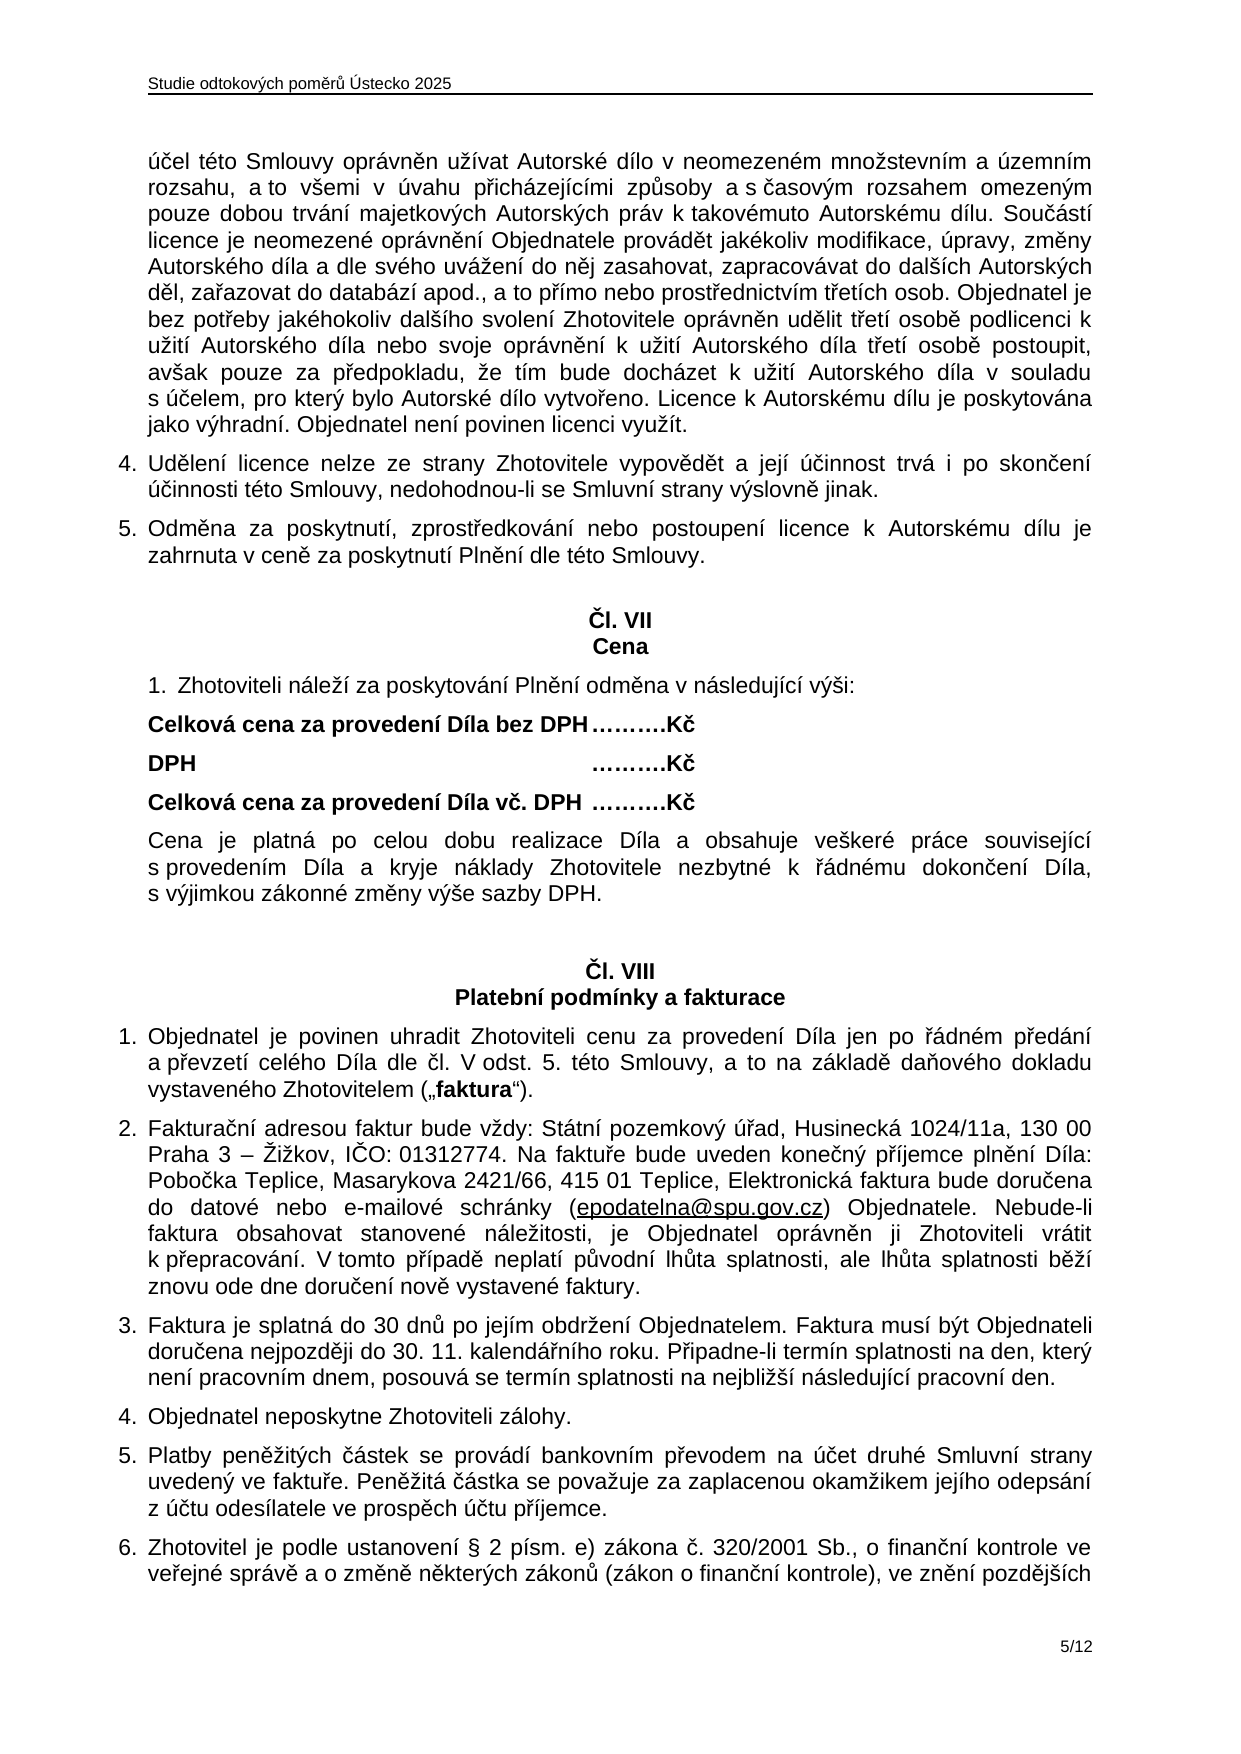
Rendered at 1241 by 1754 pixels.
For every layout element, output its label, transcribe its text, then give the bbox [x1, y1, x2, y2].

list Objednatel je povinen uhradit Zhotoviteli cenu za provedení Díla jen po řádném předání a převzetí celého Díla dle čl. V odst. 5. této Smlouvy, a to na základě daňového dokladu vystaveného Zhotovitelem („faktura“). [118, 1023, 1093, 1102]
text Čl. VIII Platební podmínky a fakturace [148, 958, 1093, 1011]
list Platby peněžitých částek se provádí bankovním převodem na účet druhé Smluvní strany uvedený ve faktuře. Peněžitá částka se považuje za zaplacenou okamžikem jejího odepsání z účtu odesílatele ve prospěch účtu příjemce. [118, 1442, 1093, 1521]
list Odměna za poskytnutí, zprostředkování nebo postoupení licence k Autorskému dílu je zahrnuta v ceně za poskytnutí Plnění dle této Smlouvy. [118, 515, 1093, 568]
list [118, 1533, 1093, 1586]
list Udělení licence nelze ze strany Zhotovitele vypovědět a její účinnost trvá i po skončení účinnosti této Smlouvy, nedohodnou-li se Smluvní strany výslovně jinak. [118, 450, 1093, 503]
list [118, 148, 1093, 437]
text Čl. VII [148, 607, 1093, 633]
list Fakturační adresou faktur bude vždy: Státní pozemkový úřad, Husinecká 1024/11a, 130 00 Praha 3 – Žižkov, IČO: 01312774. Na faktuře bude uveden konečný příjemce plnění Díla: Pobočka Teplice, Masarykova 2421/66, 415 01 Teplice, Elektronická faktura bude doručena do datové nebo e-mailové schránky (epodatelna@spu.gov.cz) Objednatele. Nebude-li faktura obsahovat stanovené náležitosti, je Objednatel oprávněn ji Zhotoviteli vrátit k přepracování. V tomto případě neplatí původní lhůta splatnosti, ale lhůta splatnosti běží znovu ode dne doručení nově vystavené faktury. [118, 1114, 1093, 1299]
list Faktura je splatná do 30 dnů po jejím obdržení Objednatelem. Faktura musí být Objednateli doručena nejpozději do 30. 11. kalendářního roku. Připadne-li termín splatnosti na den, který není pracovním dnem, posouvá se termín splatnosti na nejbližší následující pracovní den. [118, 1312, 1093, 1391]
list Objednatel neposkytne Zhotoviteli zálohy. [118, 1403, 1093, 1429]
list Zhotoviteli náleží za poskytování Plnění odměna v následující výši: [148, 672, 1093, 698]
text Cena [148, 633, 1093, 659]
text Celková cena za provedení Díla bez DPH ……….Kč [148, 711, 1093, 737]
text Cena je platná po celou dobu realizace Díla a obsahuje veškeré práce související s provedením Díla a kryje náklady Zhotovitele nezbytné k řádnému dokončení Díla, s výjimkou zákonné změny výše sazby DPH. [148, 827, 1093, 906]
text Celková cena za provedení Díla vč. DPH ……….Kč [148, 788, 1093, 815]
text DPH ……….Kč [148, 750, 1093, 776]
